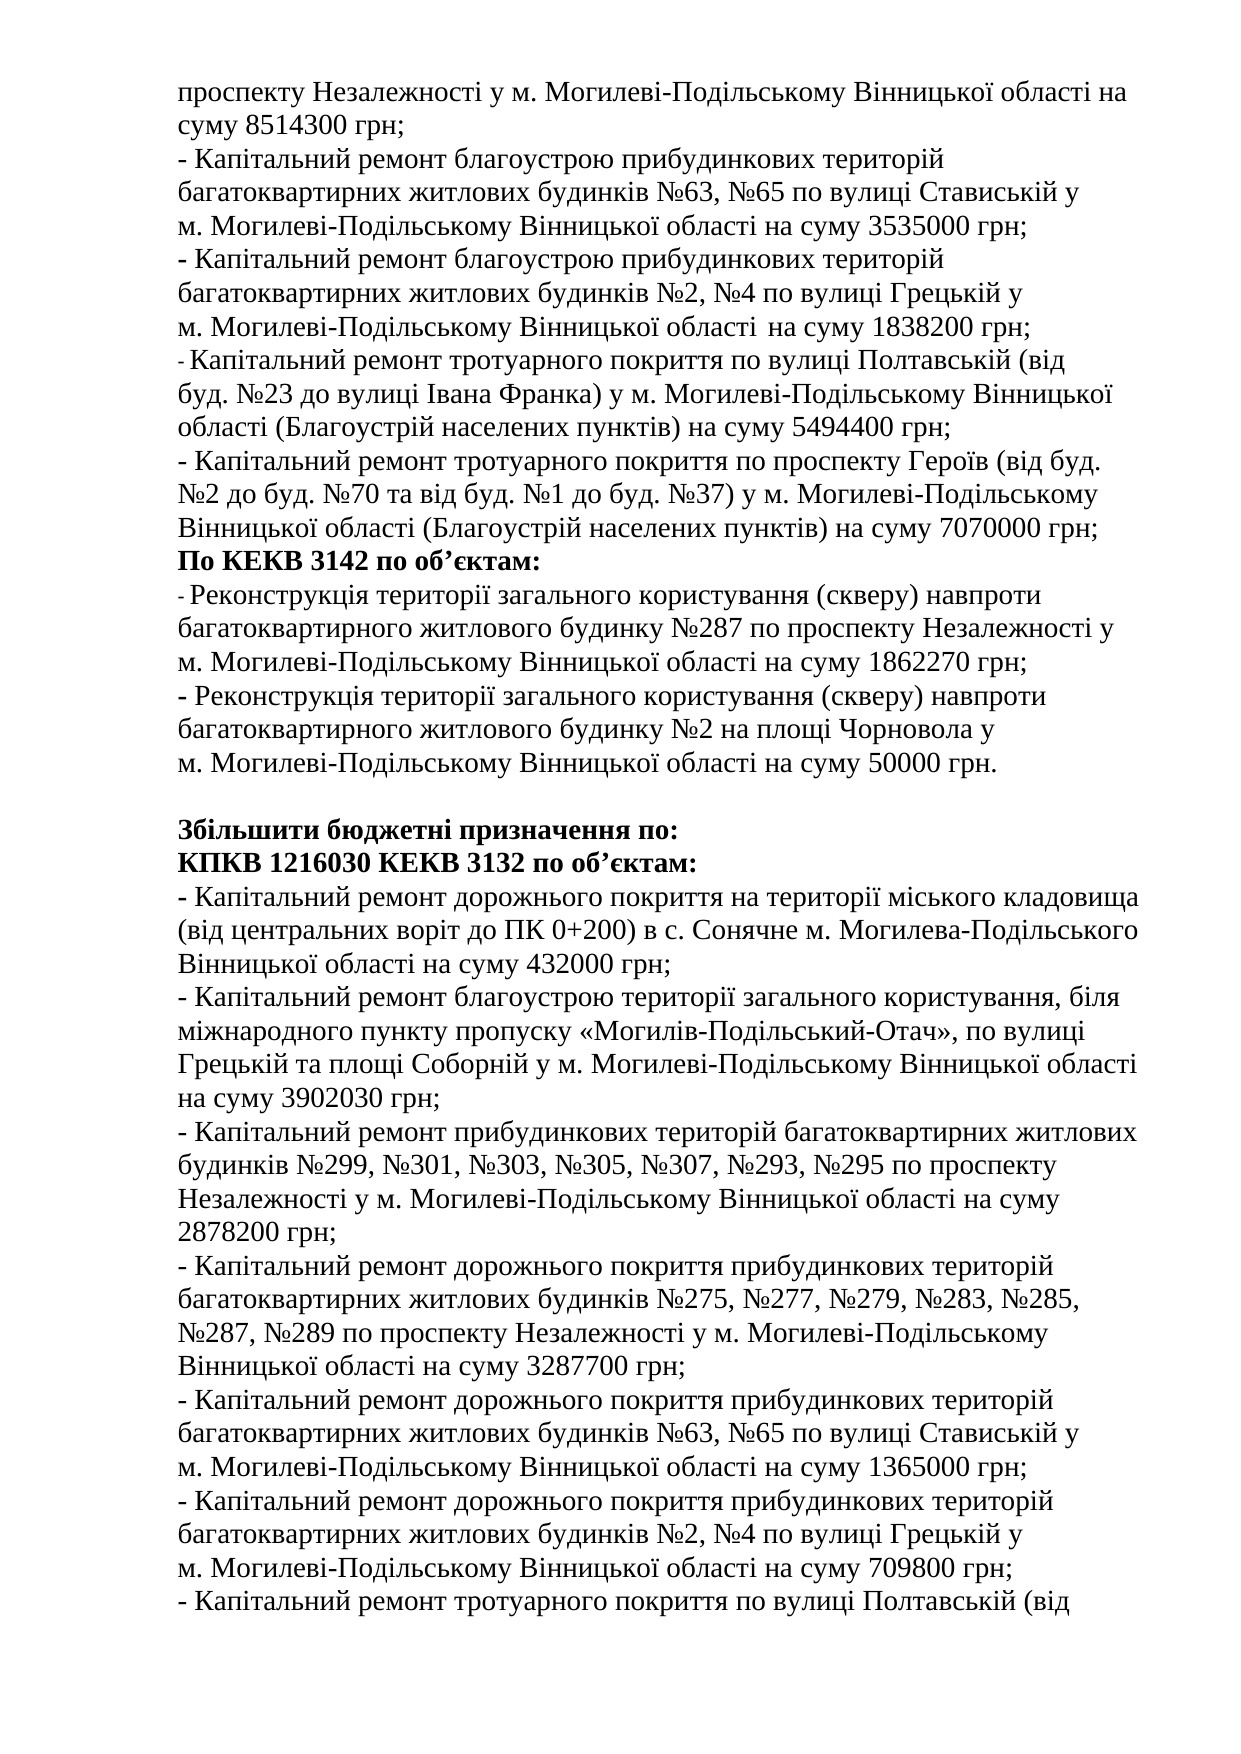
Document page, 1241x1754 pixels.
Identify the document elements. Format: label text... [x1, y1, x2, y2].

text Збільшити бюджетні призначення по: [177, 812, 1152, 845]
text По КЕКВ 3142 по об’єктам: [177, 543, 1152, 577]
text - Капітальний ремонт тротуарного покриття по вулиці Полтавській (від [177, 1583, 1152, 1617]
text - Капітальний ремонт дорожнього покриття прибудинкових територій багатоквартирних житлових будинків №2, №4 по вулиці Грецькій у [177, 1483, 1152, 1550]
text м. Могилеві-Подільському Вінницької області на суму 1365000 грн; [177, 1449, 1152, 1483]
text - Капітальний ремонт тротуарного покриття по проспекту Героїв (від буд. [177, 443, 1152, 476]
text - Капітальний ремонт дорожнього покриття на території міського кладовища (від центральних воріт до ПК 0+200) в с. Сонячне м. Могилева-Подільського Вінницької області на суму 432000 грн; [177, 879, 1152, 979]
text №2 до буд. №70 та від буд. №1 до буд. №37) у м. Могилеві-Подільському Вінницької області (Благоустрій населених пунктів) на суму 7070000 грн; [177, 476, 1152, 543]
text м. Могилеві-Подільському Вінницької області на суму 709800 грн; [177, 1550, 1152, 1583]
text м. Могилеві-Подільському Вінницької області на суму 50000 грн. [177, 745, 1152, 778]
text м. Могилеві-Подільському Вінницької області на суму 1838200 грн; [177, 309, 1152, 342]
text буд. №23 до вулиці Івана Франка) у м. Могилеві-Подільському Вінницької області (Благоустрій населених пунктів) на суму 5494400 грн; [177, 376, 1152, 443]
text - Реконструкція території загального користування (скверу) навпроти багатоквартирного житлового будинку №287 по проспекту Незалежності у [177, 577, 1152, 644]
text - Капітальний ремонт тротуарного покриття по вулиці Полтавській (від [177, 342, 1152, 376]
text м. Могилеві-Подільському Вінницької області на суму 1862270 грн; [177, 644, 1152, 678]
text КПКВ 1216030 КЕКВ 3132 по об’єктам: [177, 845, 1152, 879]
text - Капітальний ремонт благоустрою території загального користування, біля міжнародного пункту пропуску «Могилів-Подільський-Отач», по вулиці Грецькій та площі Соборній у м. Могилеві-Подільському Вінницької області на суму 3902030 грн; [177, 979, 1152, 1114]
text - Капітальний ремонт прибудинкових територій багатоквартирних житлових будинків №299, №301, №303, №305, №307, №293, №295 по проспекту Незалежності у м. Могилеві-Подільському Вінницької області на суму 2878200 грн; [177, 1114, 1152, 1248]
text - Капітальний ремонт дорожнього покриття прибудинкових територій багатоквартирних житлових будинків №63, №65 по вулиці Ставиській у [177, 1382, 1152, 1449]
text м. Могилеві-Подільському Вінницької області на суму 3535000 грн; [177, 208, 1152, 242]
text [177, 74, 1152, 141]
text - Капітальний ремонт благоустрою прибудинкових територій багатоквартирних житлових будинків №63, №65 по вулиці Ставиській у [177, 141, 1152, 208]
text №287, №289 по проспекту Незалежності у м. Могилеві-Подільському Вінницької області на суму 3287700 грн; [177, 1315, 1152, 1382]
text - Капітальний ремонт дорожнього покриття прибудинкових територій багатоквартирних житлових будинків №275, №277, №279, №283, №285, [177, 1248, 1152, 1315]
text - Реконструкція території загального користування (скверу) навпроти багатоквартирного житлового будинку №2 на площі Чорновола у [177, 678, 1152, 745]
text - Капітальний ремонт благоустрою прибудинкових територій багатоквартирних житлових будинків №2, №4 по вулиці Грецькій у [177, 242, 1152, 309]
